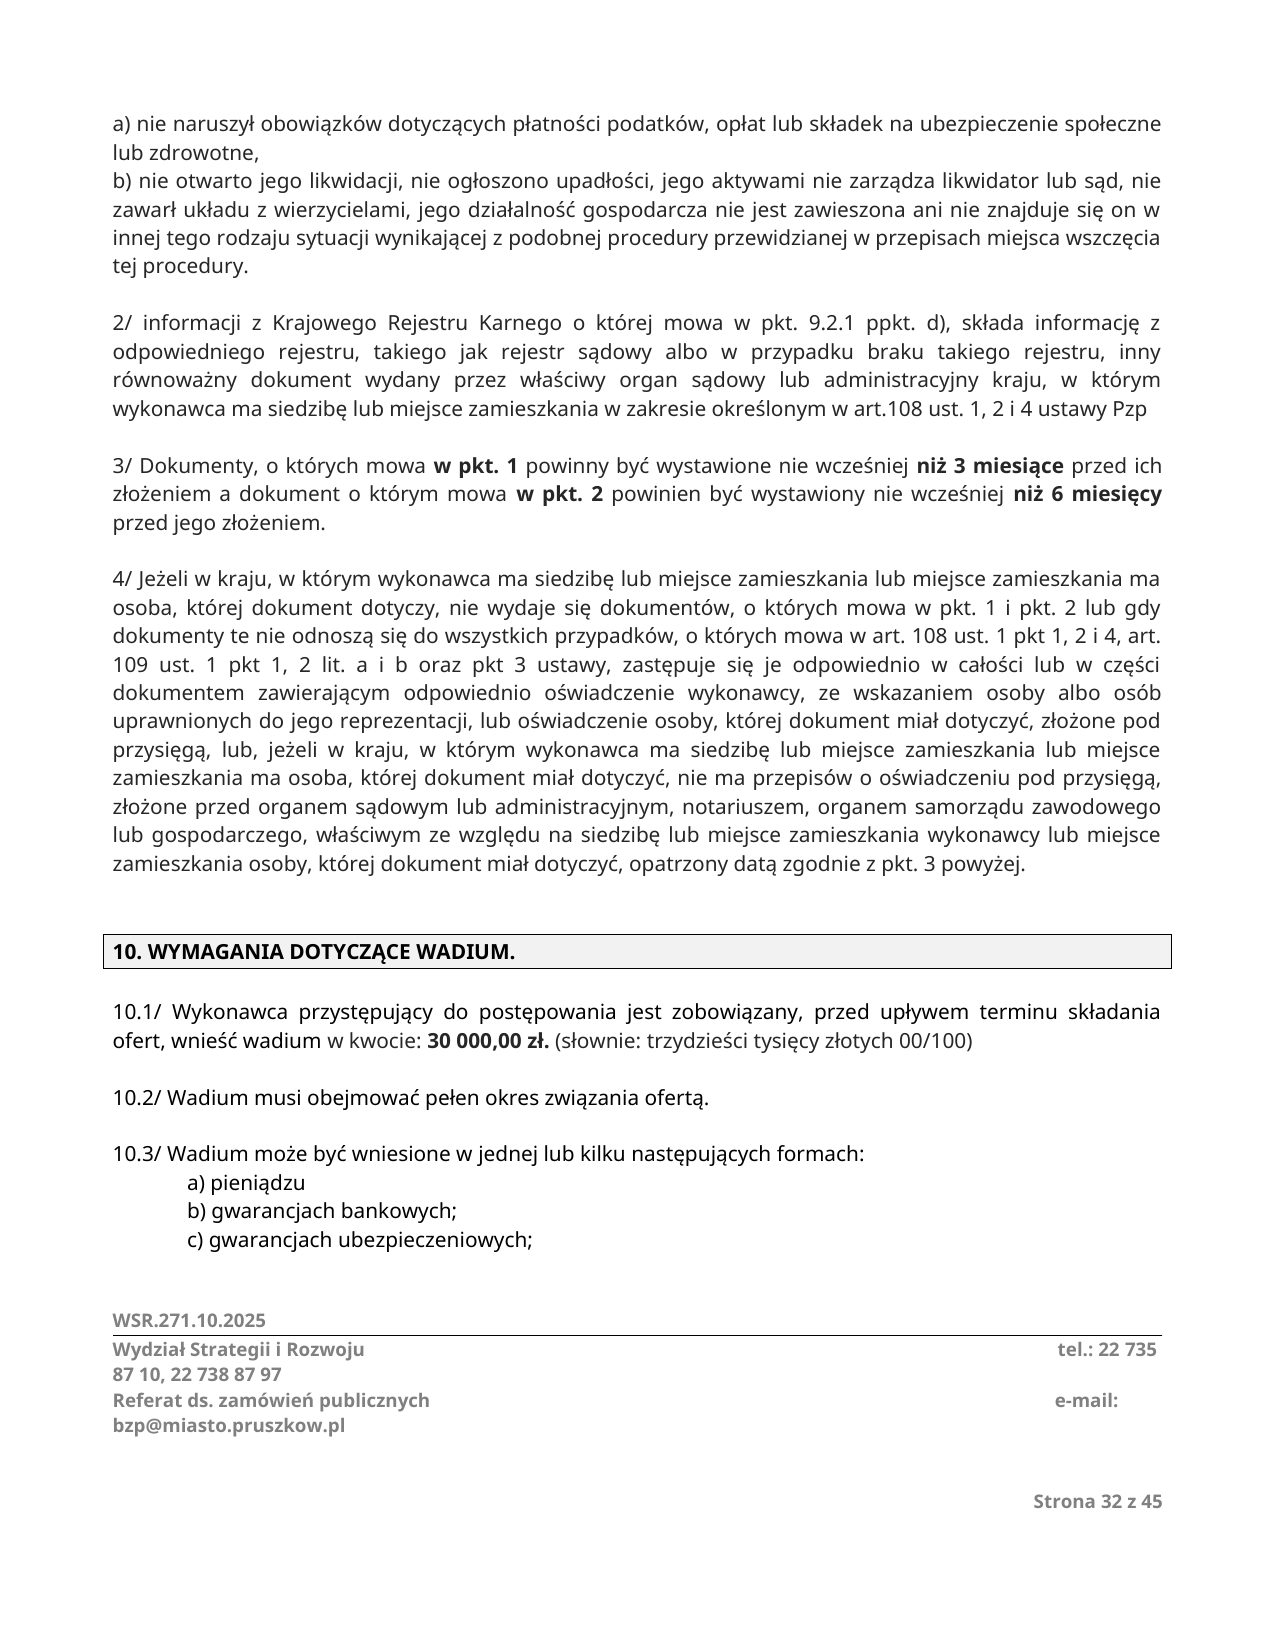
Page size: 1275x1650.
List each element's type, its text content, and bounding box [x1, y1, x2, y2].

text 10.1/ Wykonawca przystępujący do postępowania jest zobowiązany, przed upływem terminu składania ofert, wnieść wadium w kwocie: 30 000,00 zł. (słownie: trzydzieści tysięcy złotych 00/100) [112, 997, 1162, 1054]
text a) pieniądzu [187, 1168, 1162, 1196]
text b) gwarancjach bankowych; [187, 1196, 1162, 1225]
text b) nie otwarto jego likwidacji, nie ogłoszono upadłości, jego aktywami nie zarządza likwidator lub sąd, nie zawarł układu z wierzycielami, jego działalność gospodarcza nie jest zawieszona ani nie znajduje się on w innej tego rodzaju sytuacji wynikającej z podobnej procedury przewidzianej w przepisach miejsca wszczęcia tej procedury. [112, 166, 1162, 280]
text c) gwarancjach ubezpieczeniowych; [187, 1225, 1162, 1253]
text 3/ Dokumenty, o których mowa w pkt. 1 powinny być wystawione nie wcześniej niż 3 miesiące przed ich złożeniem a dokument o którym mowa w pkt. 2 powinien być wystawiony nie wcześniej niż 6 miesięcy przed jego złożeniem. [112, 451, 1162, 536]
text 4/ Jeżeli w kraju, w którym wykonawca ma siedzibę lub miejsce zamieszkania lub miejsce zamieszkania ma osoba, której dokument dotyczy, nie wydaje się dokumentów, o których mowa w pkt. 1 i pkt. 2 lub gdy dokumenty te nie odnoszą się do wszystkich przypadków, o których mowa w art. 108 ust. 1 pkt 1, 2 i 4, art. 109 ust. 1 pkt 1, 2 lit. a i b oraz pkt 3 ustawy, zastępuje się je odpowiednio w całości lub w części dokumentem zawierającym odpowiednio oświadczenie wykonawcy, ze wskazaniem osoby albo osób uprawnionych do jego reprezentacji, lub oświadczenie osoby, której dokument miał dotyczyć, złożone pod przysięgą, lub, jeżeli w kraju, w którym wykonawca ma siedzibę lub miejsce zamieszkania lub miejsce zamieszkania ma osoba, której dokument miał dotyczyć, nie ma przepisów o oświadczeniu pod przysięgą, złożone przed organem sądowym lub administracyjnym, notariuszem, organem samorządu zawodowego lub gospodarczego, właściwym ze względu na siedzibę lub miejsce zamieszkania wykonawcy lub miejsce zamieszkania osoby, której dokument miał dotyczyć, opatrzony datą zgodnie z pkt. 3 powyżej. [112, 564, 1162, 877]
text 10.2/ Wadium musi obejmować pełen okres związania ofertą. [112, 1083, 1162, 1111]
text 10.3/ Wadium może być wniesione w jednej lub kilku następujących formach: [112, 1139, 1162, 1168]
text 10. WYMAGANIA DOTYCZĄCE WADIUM. [104, 935, 1171, 968]
text 2/ informacji z Krajowego Rejestru Karnego o której mowa w pkt. 9.2.1 ppkt. d), składa informację z odpowiedniego rejestru, takiego jak rejestr sądowy albo w przypadku braku takiego rejestru, inny równoważny dokument wydany przez właściwy organ sądowy lub administracyjny kraju, w którym wykonawca ma siedzibę lub miejsce zamieszkania w zakresie określonym w art.108 ust. 1, 2 i 4 ustawy Pzp [112, 308, 1162, 422]
text a) nie naruszył obowiązków dotyczących płatności podatków, opłat lub składek na ubezpieczenie społeczne lub zdrowotne, [112, 109, 1162, 166]
